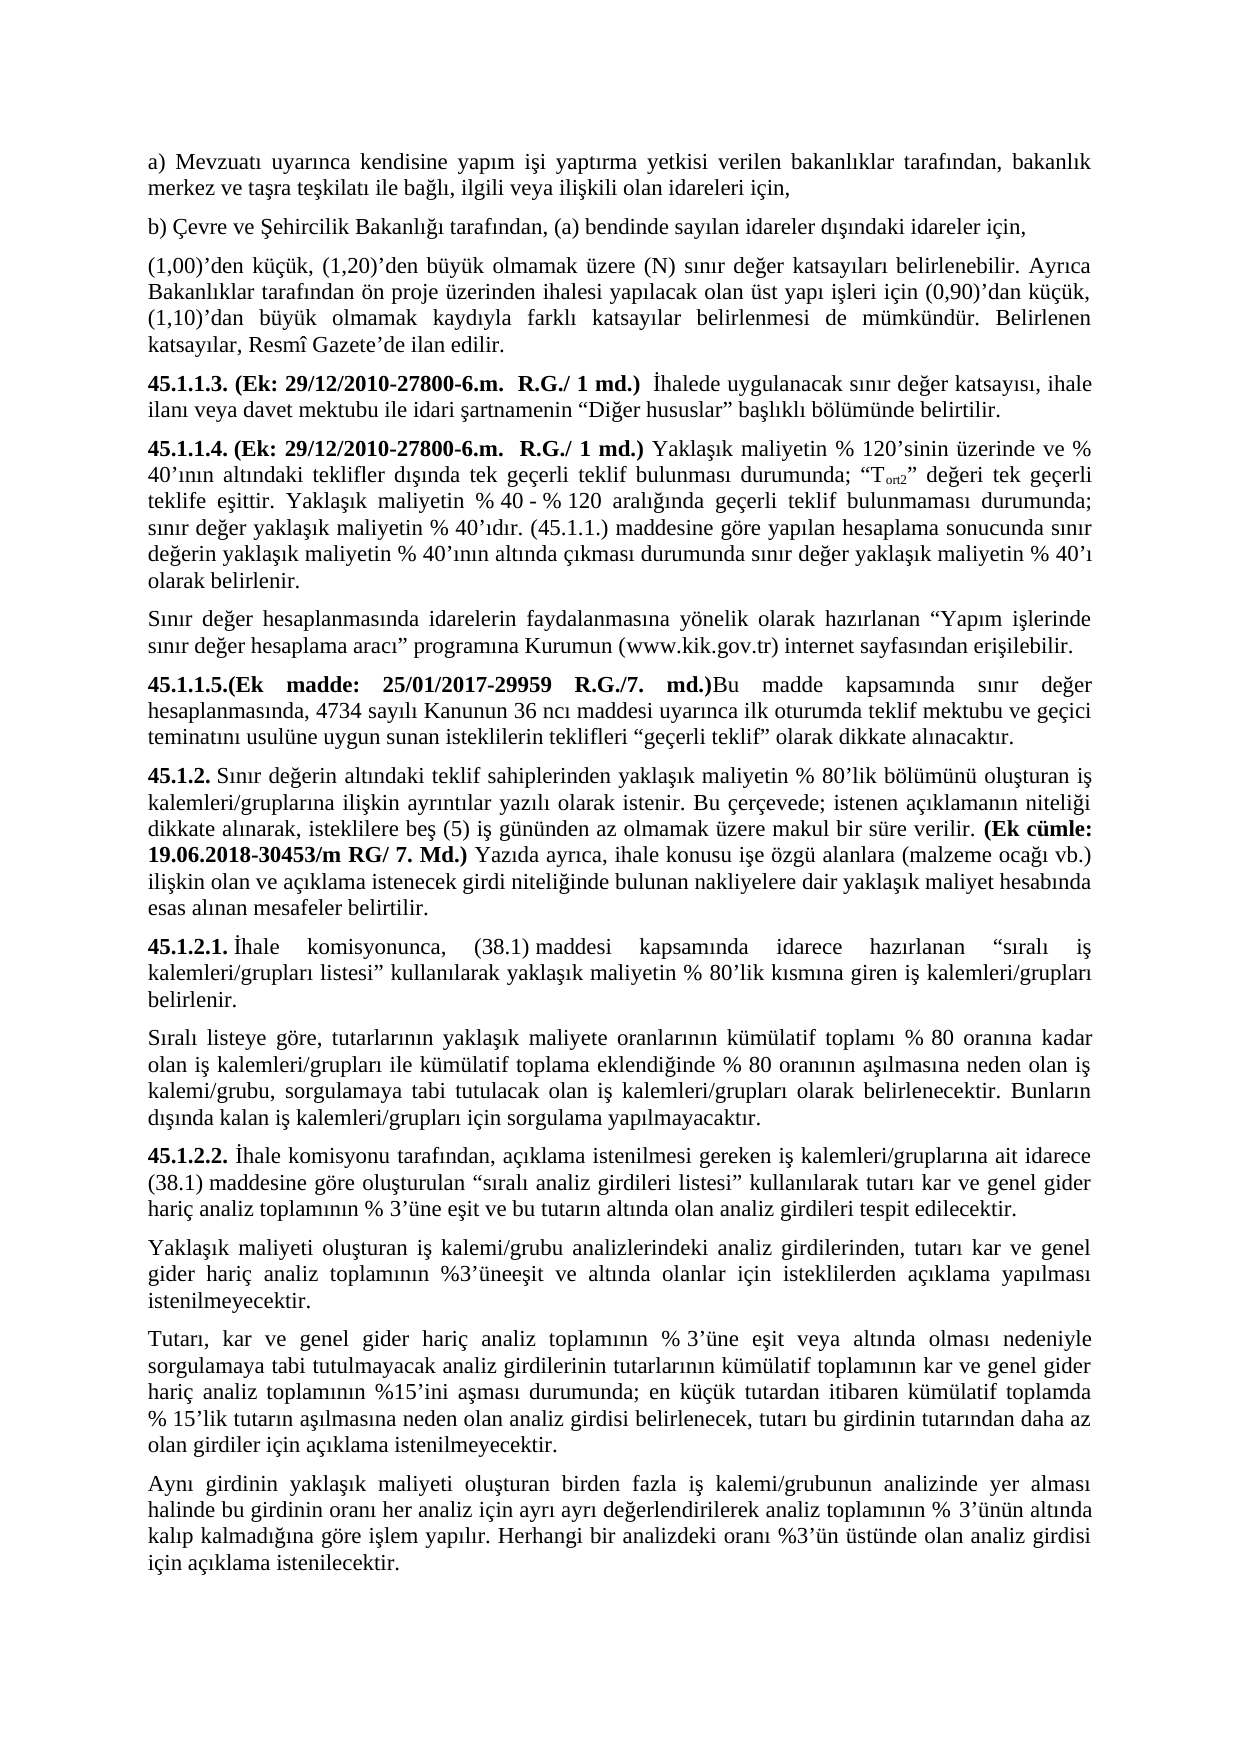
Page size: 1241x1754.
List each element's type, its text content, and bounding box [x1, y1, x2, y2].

text Yaklaşık maliyeti oluşturan iş kalemi/grubu analizlerindeki analiz girdilerinden, tutarı kar ve genel gider hariç analiz toplamının %3’üneeşit ve altında olanlar için isteklilerden açıklama yapılması istenilmeyecektir. [148, 1234, 1092, 1313]
text 45.1.2.2. İhale komisyonu tarafından, açıklama istenilmesi gereken iş kalemleri/gruplarına ait idarece (38.1) maddesine göre oluşturulan “sıralı analiz girdileri listesi” kullanılarak tutarı kar ve genel gider hariç analiz toplamının % 3’üne eşit ve bu tutarın altında olan analiz girdileri tespit edilecektir. [148, 1142, 1092, 1221]
text Sıralı listeye göre, tutarlarının yaklaşık maliyete oranlarının kümülatif toplamı % 80 oranına kadar olan iş kalemleri/grupları ile kümülatif toplama eklendiğinde % 80 oranının aşılmasına neden olan iş kalemi/grubu, sorgulamaya tabi tutulacak olan iş kalemleri/grupları olarak belirlenecektir. Bunların dışında kalan iş kalemleri/grupları için sorgulama yapılmayacaktır. [148, 1024, 1092, 1130]
text (1,00)’den küçük, (1,20)’den büyük olmamak üzere (N) sınır değer katsayıları belirlenebilir. Ayrıca Bakanlıklar tarafından ön proje üzerinden ihalesi yapılacak olan üst yapı işleri için (0,90)’dan küçük, (1,10)’dan büyük olmamak kaydıyla farklı katsayılar belirlenmesi de mümkündür. Belirlenen katsayılar, Resmî Gazete’de ilan edilir. [148, 252, 1092, 357]
text 45.1.2. Sınır değerin altındaki teklif sahiplerinden yaklaşık maliyetin % 80’lik bölümünü oluşturan iş kalemleri/gruplarına ilişkin ayrıntılar yazılı olarak istenir. Bu çerçevede; istenen açıklamanın niteliği dikkate alınarak, isteklilere beş (5) iş gününden az olmamak üzere makul bir süre verilir. (Ek cümle: 19.06.2018-30453/m RG/ 7. Md.) Yazıda ayrıca, ihale konusu işe özgü alanlara (malzeme ocağı vb.) ilişkin olan ve açıklama istenecek girdi niteliğinde bulunan nakliyelere dair yaklaşık maliyet hesabında esas alınan mesafeler belirtilir. [148, 762, 1092, 920]
text a) Mevzuatı uyarınca kendisine yapım işi yaptırma yetkisi verilen bakanlıklar tarafından, bakanlık merkez ve taşra teşkilatı ile bağlı, ilgili veya ilişkili olan idareleri için, [148, 148, 1092, 200]
text b) Çevre ve Şehircilik Bakanlığı tarafından, (a) bendinde sayılan idareler dışındaki idareler için, [148, 213, 1092, 239]
text Sınır değer hesaplanmasında idarelerin faydalanmasına yönelik olarak hazırlanan “Yapım işlerinde sınır değer hesaplama aracı” programına Kurumun (www.kik.gov.tr) internet sayfasından erişilebilir. [148, 606, 1092, 658]
text Aynı girdinin yaklaşık maliyeti oluşturan birden fazla iş kalemi/grubunun analizinde yer alması halinde bu girdinin oranı her analiz için ayrı ayrı değerlendirilerek analiz toplamının % 3’ünün altında kalıp kalmadığına göre işlem yapılır. Herhangi bir analizdeki oranı %3’ün üstünde olan analiz girdisi için açıklama istenilecektir. [148, 1470, 1092, 1575]
text 45.1.1.3. (Ek: 29/12/2010-27800-6.m. R.G./ 1 md.) İhalede uygulanacak sınır değer katsayısı, ihale ilanı veya davet mektubu ile idari şartnamenin “Diğer hususlar” başlıklı bölümünde belirtilir. [148, 370, 1092, 422]
text 45.1.2.1. İhale komisyonunca, (38.1) maddesi kapsamında idarece hazırlanan “sıralı iş kalemleri/grupları listesi” kullanılarak yaklaşık maliyetin % 80’lik kısmına giren iş kalemleri/grupları belirlenir. [148, 933, 1092, 1012]
text 45.1.1.4. (Ek: 29/12/2010-27800-6.m. R.G./ 1 md.) Yaklaşık maliyetin % 120’sinin üzerinde ve % 40’ının altındaki teklifler dışında tek geçerli teklif bulunması durumunda; “Tort2” değeri tek geçerli teklife eşittir. Yaklaşık maliyetin % 40 - % 120 aralığında geçerli teklif bulunmaması durumunda; sınır değer yaklaşık maliyetin % 40’ıdır. (45.1.1.) maddesine göre yapılan hesaplama sonucunda sınır değerin yaklaşık maliyetin % 40’ının altında çıkması durumunda sınır değer yaklaşık maliyetin % 40’ı olarak belirlenir. [148, 435, 1092, 593]
text Tutarı, kar ve genel gider hariç analiz toplamının % 3’üne eşit veya altında olması nedeniyle sorgulamaya tabi tutulmayacak analiz girdilerinin tutarlarının kümülatif toplamının kar ve genel gider hariç analiz toplamının %15’ini aşması durumunda; en küçük tutardan itibaren kümülatif toplamda % 15’lik tutarın aşılmasına neden olan analiz girdisi belirlenecek, tutarı bu girdinin tutarından daha az olan girdiler için açıklama istenilmeyecektir. [148, 1326, 1092, 1457]
text 45.1.1.5.(Ek madde: 25/01/2017-29959 R.G./7. md.)Bu madde kapsamında sınır değer hesaplanmasında, 4734 sayılı Kanunun 36 ncı maddesi uyarınca ilk oturumda teklif mektubu ve geçici teminatını usulüne uygun sunan isteklilerin teklifleri “geçerli teklif” olarak dikkate alınacaktır. [148, 671, 1092, 750]
